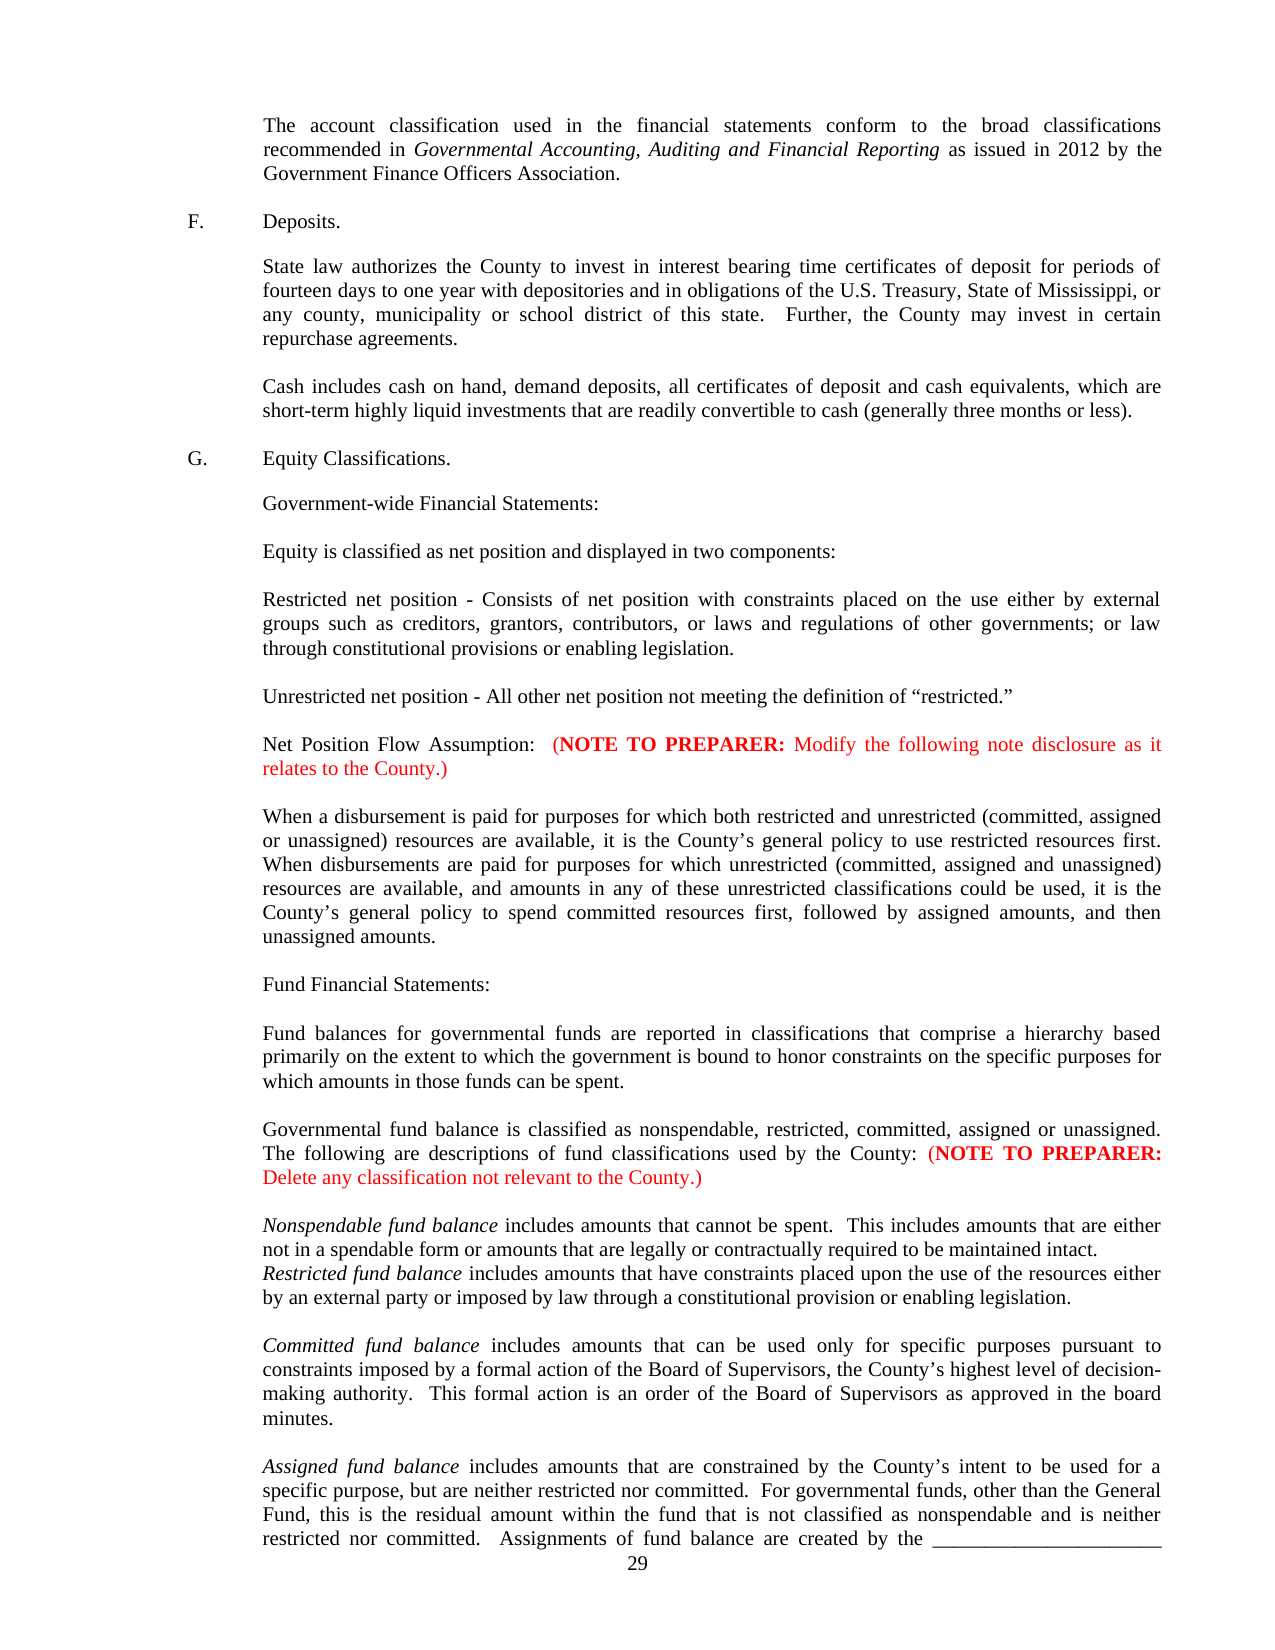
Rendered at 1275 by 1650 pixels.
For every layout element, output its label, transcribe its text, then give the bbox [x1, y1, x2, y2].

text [262, 1453, 1162, 1550]
text When a disbursement is paid for purposes for which both restricted and unrestricted (committed, assigned or unassigned) resources are available, it is the County’s general policy to use restricted resources first. When disbursements are paid for purposes for which unrestricted (committed, assigned and unassigned) resources are available, and amounts in any of these unrestricted classifications could be used, it is the County’s general policy to spend committed resources first, followed by assigned amounts, and then unassigned amounts. [262, 804, 1162, 948]
text Committed fund balance includes amounts that can be used only for specific purposes pursuant to constraints imposed by a formal action of the Board of Supervisors, the County’s highest level of decision-making authority. This formal action is an order of the Board of Supervisors as approved in the board minutes. [262, 1333, 1162, 1429]
text Restricted net position - Consists of net position with constraints placed on the use either by external groups such as creditors, grantors, contributors, or laws and regulations of other governments; or law through constitutional provisions or enabling legislation. [262, 587, 1162, 659]
list Deposits. [187, 209, 1162, 233]
text Net Position Flow Assumption: (NOTE TO PREPARER: Modify the following note disclosure as it relates to the County.) [262, 732, 1162, 780]
text Fund balances for governmental funds are reported in classifications that comprise a hierarchy based primarily on the extent to which the government is bound to honor constraints on the specific purposes for which amounts in those funds can be spent. [262, 1020, 1162, 1093]
text Nonspendable fund balance includes amounts that cannot be spent. This includes amounts that are either not in a spendable form or amounts that are legally or contractually required to be maintained intact. [262, 1213, 1162, 1261]
text Fund Financial Statements: [262, 972, 1162, 996]
text Equity is classified as net position and displayed in two components: [262, 539, 1162, 563]
text State law authorizes the County to invest in interest bearing time certificates of deposit for periods of fourteen days to one year with depositories and in obligations of the U.S. Treasury, State of Mississippi, or any county, municipality or school district of this state. Further, the County may invest in certain repurchase agreements. [262, 254, 1162, 350]
text Cash includes cash on hand, demand deposits, all certificates of deposit and cash equivalents, which are short-term highly liquid investments that are readily convertible to cash (generally three months or less). [262, 374, 1162, 422]
text Governmental fund balance is classified as nonspendable, restricted, committed, assigned or unassigned. The following are descriptions of fund classifications used by the County: (NOTE TO PREPARER: Delete any classification not relevant to the County.) [262, 1117, 1162, 1189]
list Equity Classifications. [187, 446, 1162, 470]
text The account classification used in the financial statements conform to the broad classifications recommended in Governmental Accounting, Auditing and Financial Reporting as issued in 2012 by the Government Finance Officers Association. [263, 112, 1162, 185]
text Restricted fund balance includes amounts that have constraints placed upon the use of the resources either by an external party or imposed by law through a constitutional provision or enabling legislation. [262, 1261, 1162, 1309]
text Government-wide Financial Statements: [262, 491, 1162, 515]
text Unrestricted net position - All other net position not meeting the definition of “restricted.” [262, 683, 1162, 708]
